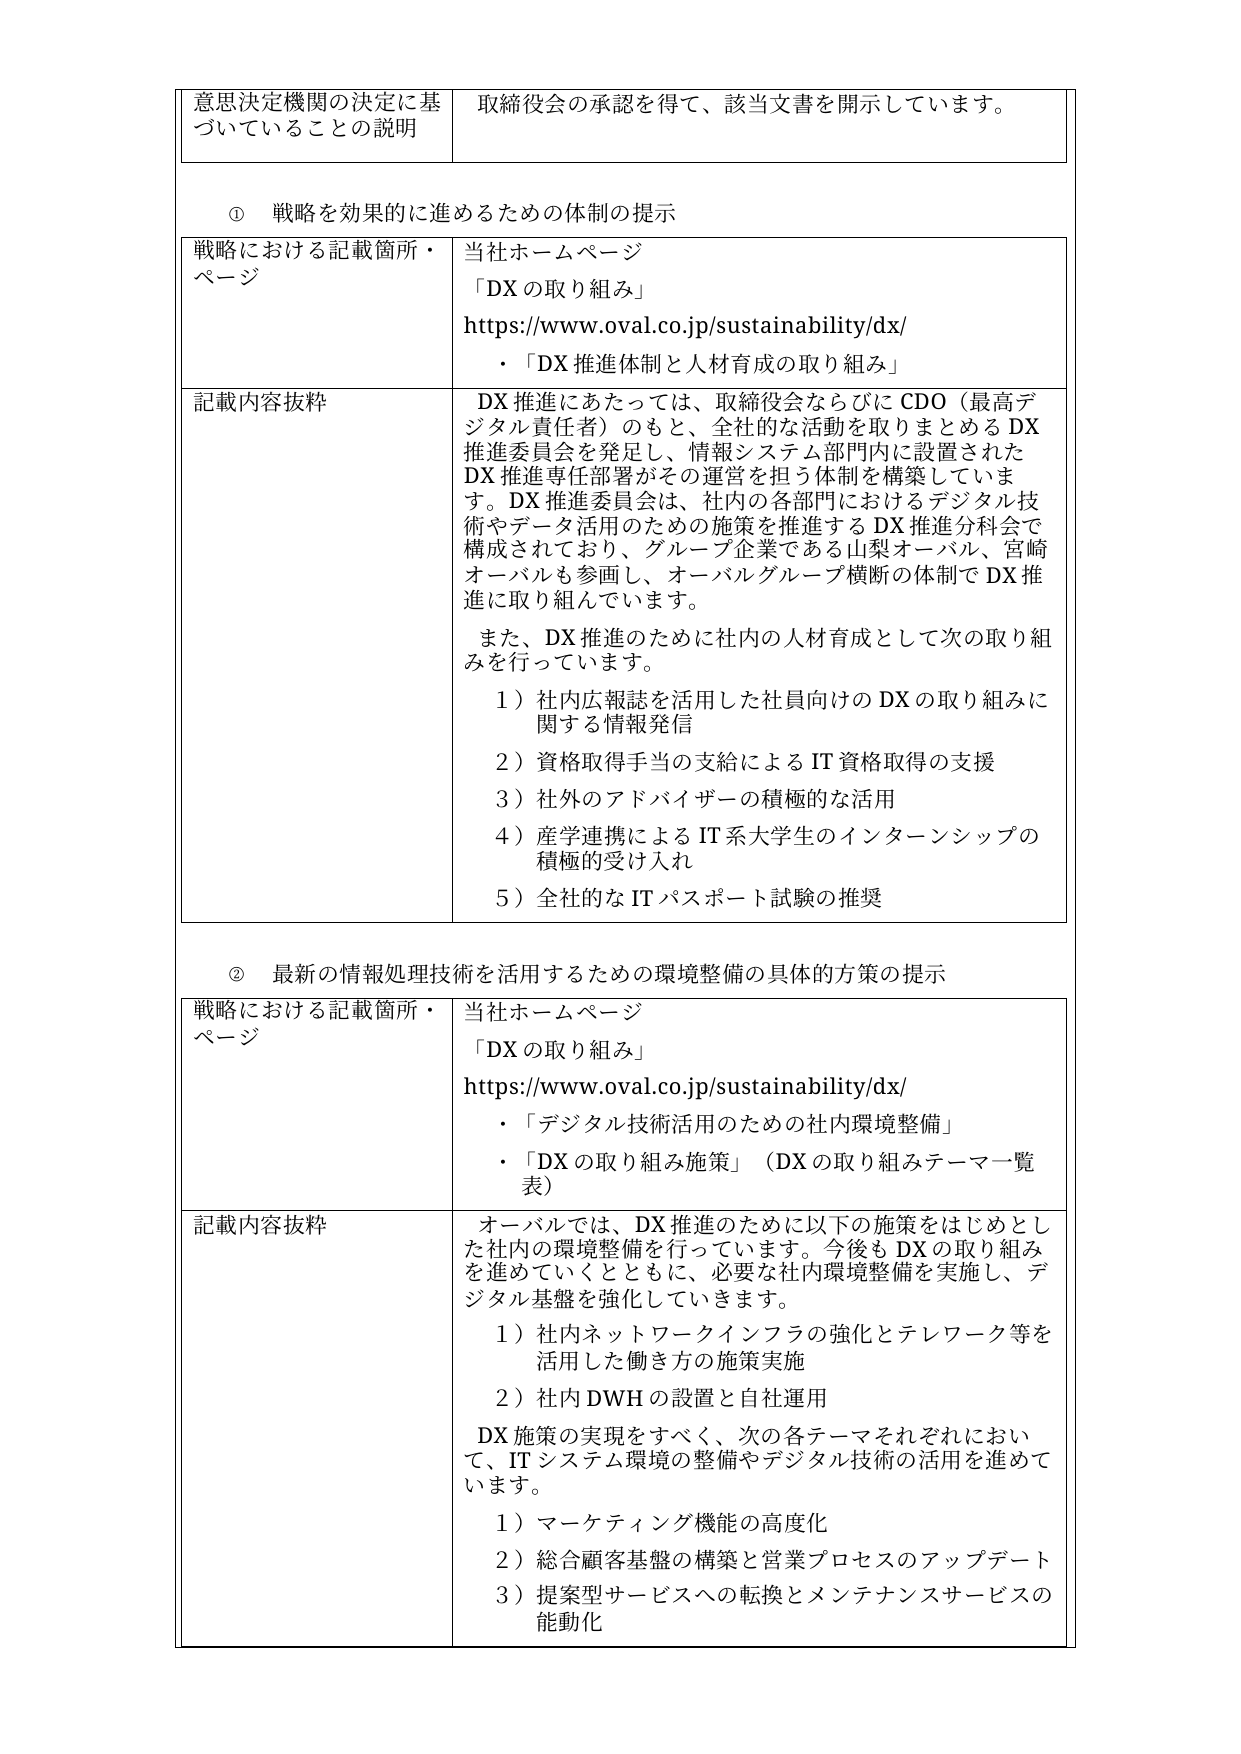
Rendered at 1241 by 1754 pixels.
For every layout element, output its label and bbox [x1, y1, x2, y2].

table_cell [176, 90, 1075, 1647]
